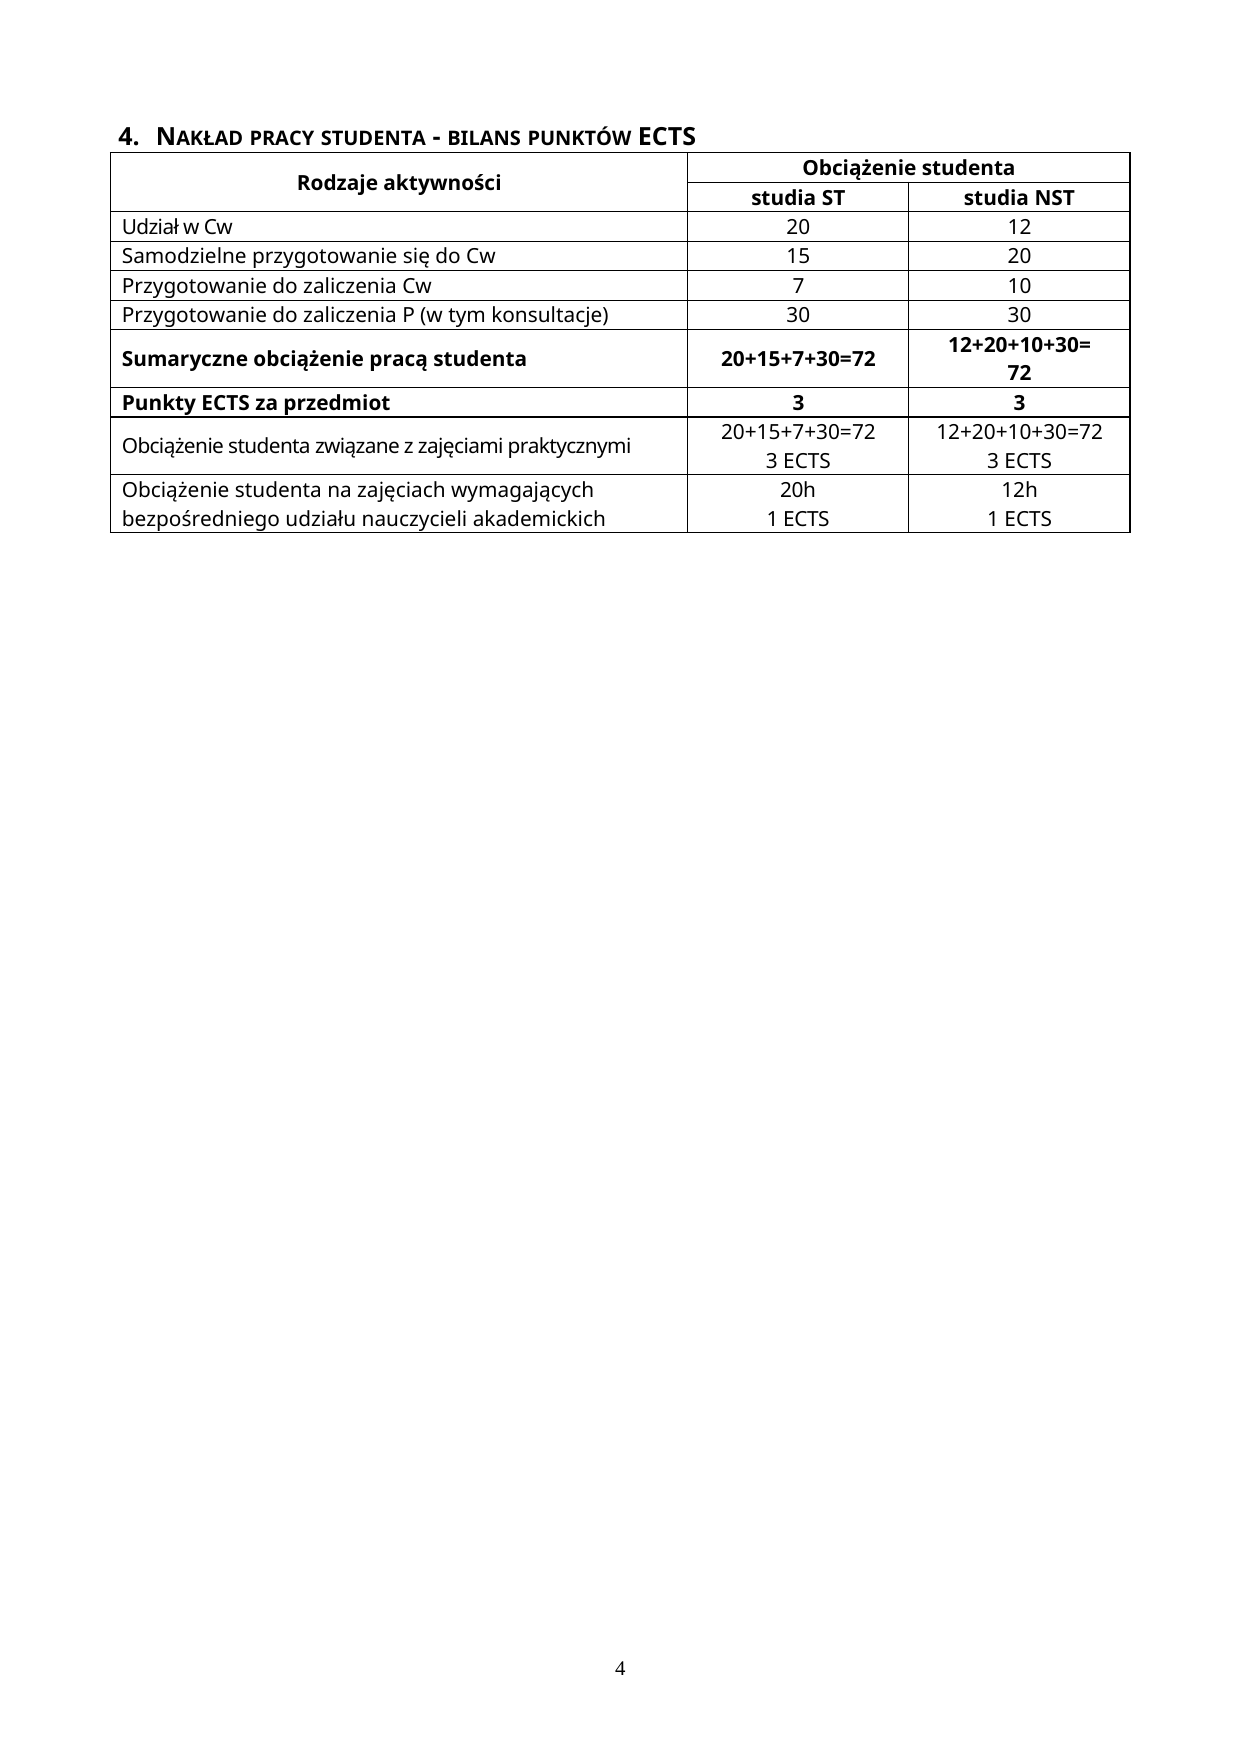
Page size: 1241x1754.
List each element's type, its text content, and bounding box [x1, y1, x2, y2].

table_header Rodzaje aktywności [111, 153, 687, 211]
table_cell 20 [909, 242, 1129, 270]
table_cell 20+15+7+30=72 3 ECTS [688, 418, 908, 474]
table_header Obciążenie studenta [688, 153, 1129, 182]
list Nakład pracy studenta - bilans punktów ECTS [118, 118, 1122, 152]
table_cell 3 [909, 388, 1129, 416]
table_cell 15 [688, 242, 908, 270]
table_cell 10 [909, 271, 1129, 299]
table_cell 30 [909, 301, 1129, 329]
table_cell 12h 1 ECTS [909, 475, 1129, 532]
table_cell Obciążenie studenta związane z zajęciami praktycznymi [111, 418, 687, 474]
table_cell Obciążenie studenta na zajęciach wymagających bezpośredniego udziału nauczycieli akademickich [111, 475, 687, 532]
table_cell 30 [688, 301, 908, 329]
table_cell Przygotowanie do zaliczenia Cw [111, 271, 687, 299]
table_cell studia NST [909, 183, 1129, 211]
table_cell studia ST [688, 183, 908, 211]
table_cell 12+20+10+30= 72 [909, 330, 1129, 387]
table_cell Samodzielne przygotowanie się do Cw [111, 242, 687, 270]
table_cell 7 [688, 271, 908, 299]
table_cell Punkty ECTS za przedmiot [111, 388, 687, 416]
table_cell 3 [688, 388, 908, 416]
table_cell 12+20+10+30=72 3 ECTS [909, 418, 1129, 474]
table_cell Udział w Cw [111, 212, 687, 241]
table_cell 12 [909, 212, 1129, 241]
table_cell Sumaryczne obciążenie pracą studenta [111, 330, 687, 387]
table_cell Przygotowanie do zaliczenia P (w tym konsultacje) [111, 301, 687, 329]
table_cell 20h 1 ECTS [688, 475, 908, 532]
table_cell 20 [688, 212, 908, 241]
table_cell 20+15+7+30=72 [688, 330, 908, 387]
